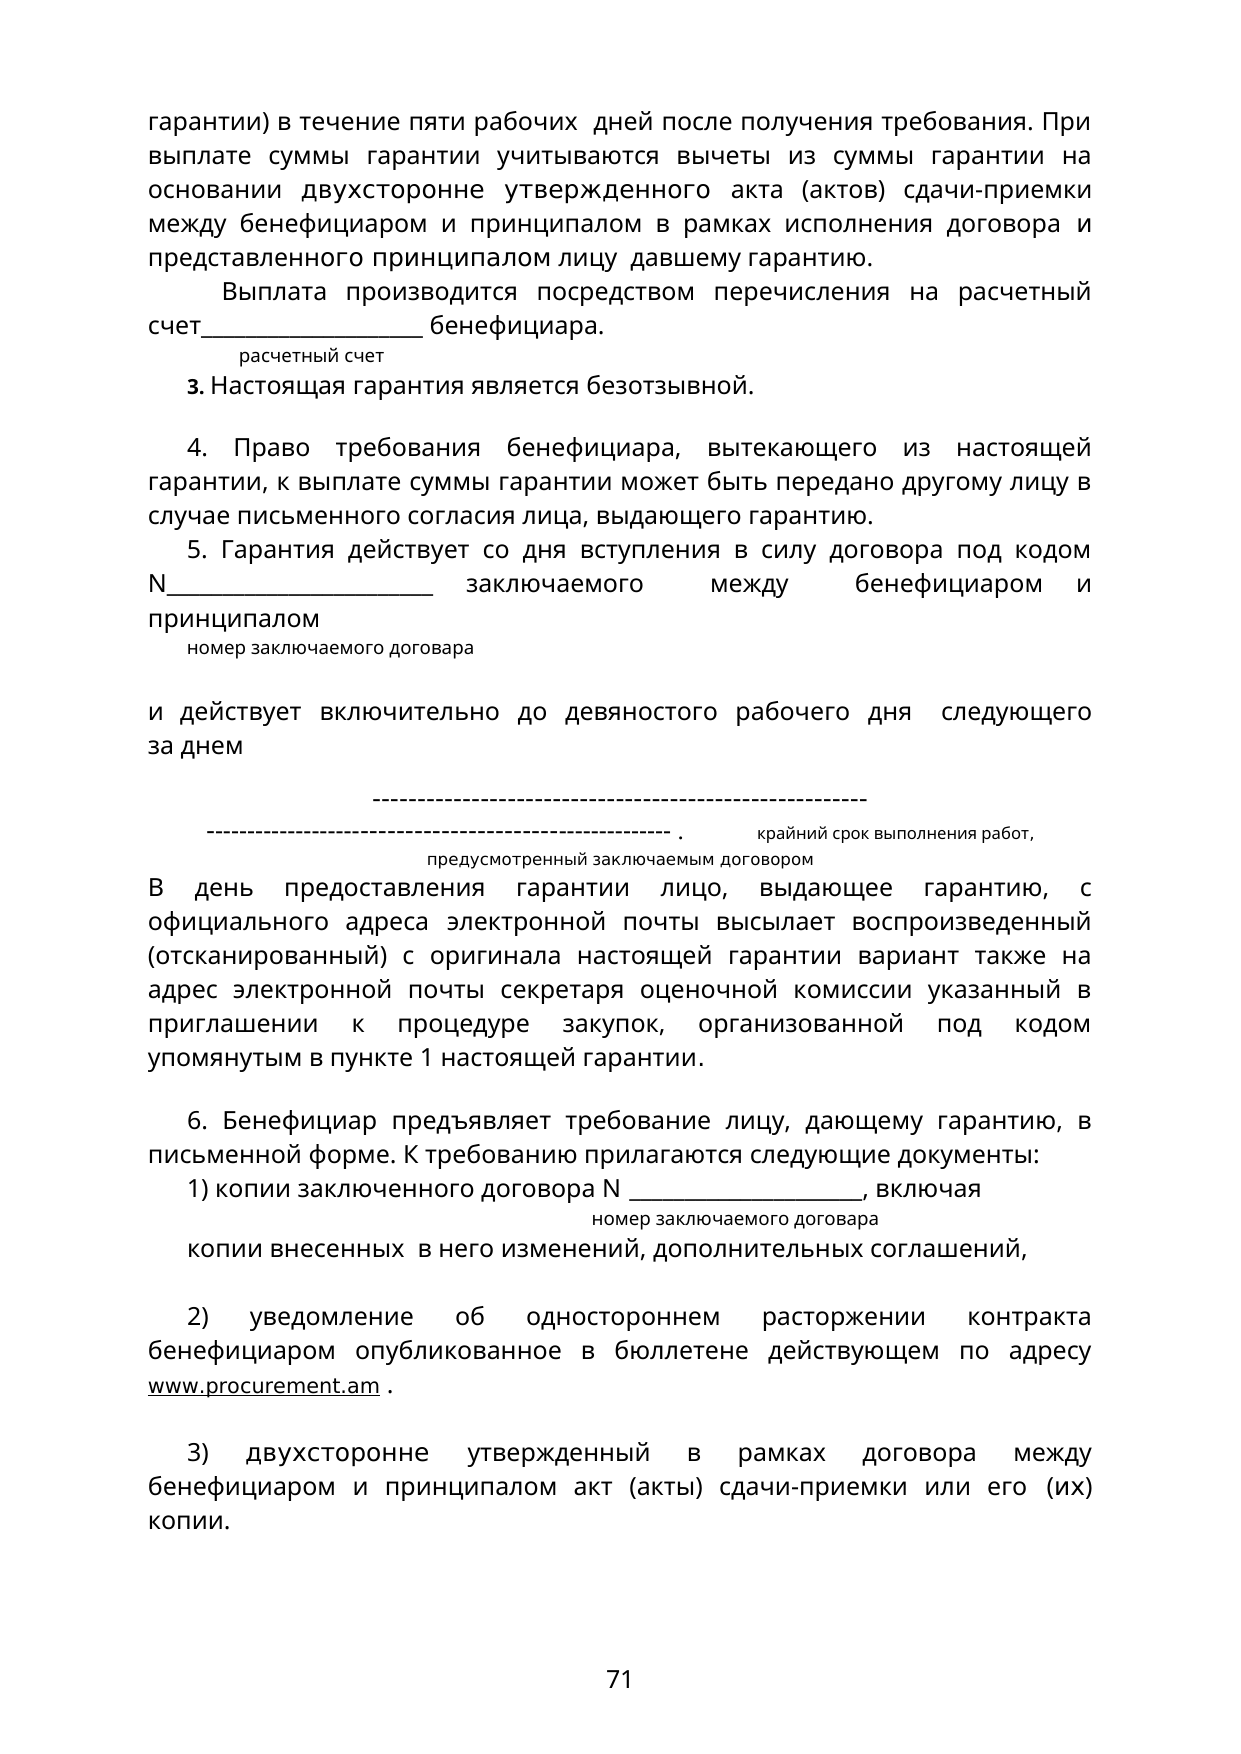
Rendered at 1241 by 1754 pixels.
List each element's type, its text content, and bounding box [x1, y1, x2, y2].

text -------------------------------------------------------------------------------------------------------------- . крайний срок выполнения работ, предусмотренный заключаемым договором [148, 784, 1092, 870]
text номер заключаемого договара [148, 634, 1092, 660]
text 1) копии заключенного договора N _____________________, включая [148, 1171, 1092, 1205]
text 5. Гарантия действует со дня вступления в силу договора под кодом N________________________ заключаемого между бенефициаром и принципалом [148, 532, 1092, 634]
text 2) уведомление об одностороннем расторжении контракта бенефициаром опубликованное в бюллетене действующем по адресу www.procurement.am . [148, 1298, 1092, 1401]
text 3. Настоящая гарантия является безотзывной. [148, 367, 1092, 401]
text номер заключаемого договара [148, 1205, 1092, 1230]
text гарантии) в течение пяти рабочих дней после получения требования. При выплате суммы гарантии учитываются вычеты из суммы гарантии на основании двухсторонне утвержденного акта (актов) сдачи-приемки между бенефициаром и принципалом в рамках исполнения договора и представленного принципалом лицу давшему гарантию. [148, 103, 1092, 274]
text Выплата производится посредством перечисления на расчетный счет____________________ бенефициара. [148, 274, 1092, 342]
text и действует включительно до девяностого рабочего дня следующего за днем [148, 694, 1092, 762]
text В день предоставления гарантии лицо, выдающее гарантию, с официального адреса электронной почты высылает воспроизведенный (отсканированный) с оригинала настоящей гарантии вариант также на адрес электронной почты секретаря оценочной комиссии указанный в приглашении к процедуре закупок, организованной под кодом упомянутым в пункте 1 настоящей гарантии. [148, 870, 1092, 1074]
text 3) двухсторонне утвержденный в рамках договора между бенефициаром и принципалом акт (акты) сдачи-приемки или его (их) копии. [148, 1435, 1092, 1537]
text расчетный счет [148, 342, 1092, 367]
text 4. Право требования бенефициара, вытекающего из настоящей гарантии, к выплате суммы гарантии может быть передано другому лицу в случае письменного согласия лица, выдающего гарантию. [148, 430, 1092, 532]
text 6. Бенефициар предъявляет требование лицу, дающему гарантию, в письменной форме. К требованию прилагаются следующие документы: [148, 1103, 1092, 1171]
text копии внесенных в него изменений, дополнительных соглашений, [148, 1230, 1092, 1264]
